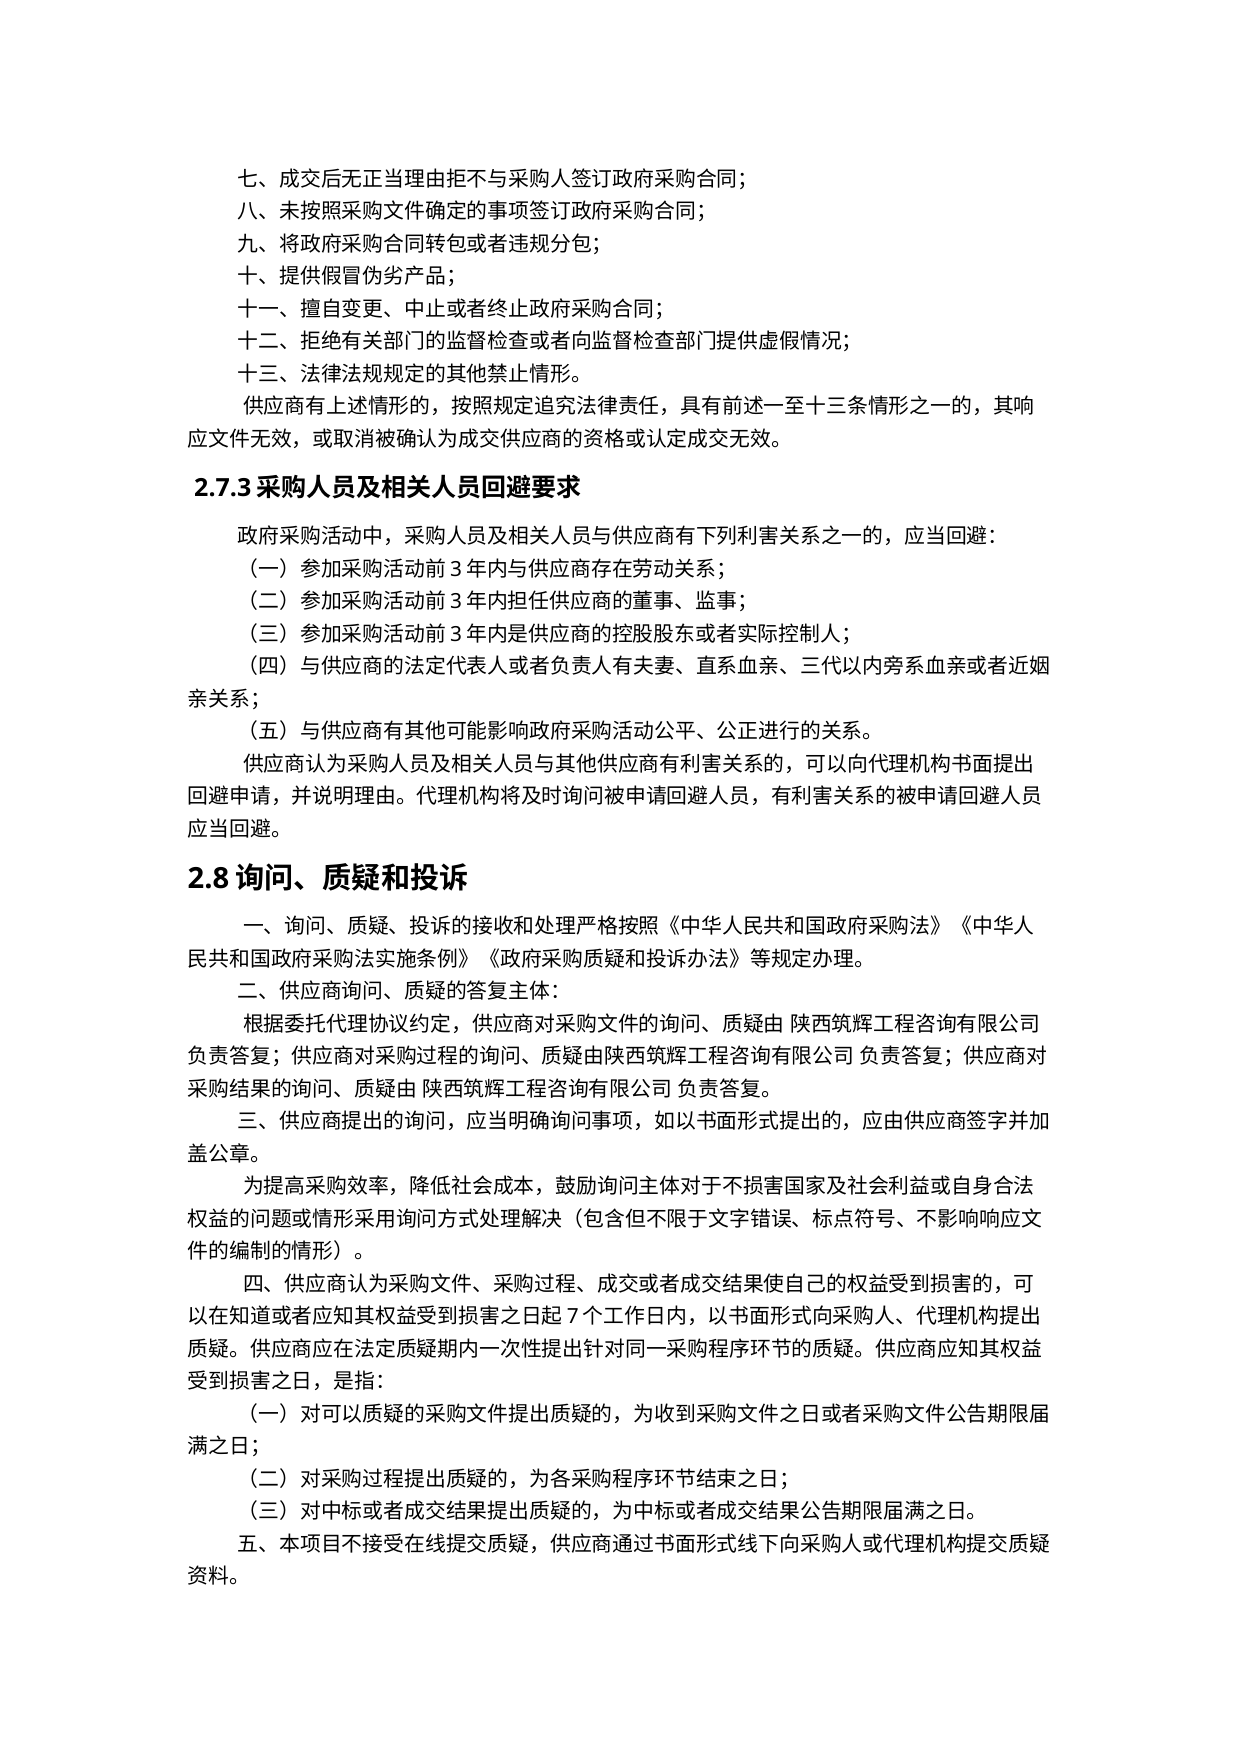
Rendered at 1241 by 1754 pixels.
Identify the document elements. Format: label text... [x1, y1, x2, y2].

text 一、询问、质疑、投诉的接收和处理严格按照《中华人民共和国政府采购法》《中华人民共和国政府采购法实施条例》《政府采购质疑和投诉办法》等规定办理。 [187, 909, 1053, 974]
text 三、供应商提出的询问，应当明确询问事项，如以书面形式提出的，应由供应商签字并加盖公章。 [187, 1104, 1053, 1169]
text 十、提供假冒伪劣产品； [187, 259, 1053, 292]
text （二）对采购过程提出质疑的，为各采购程序环节结束之日； [187, 1462, 1053, 1494]
text 二、供应商询问、质疑的答复主体： [187, 974, 1053, 1007]
text （三）参加采购活动前3年内是供应商的控股股东或者实际控制人； [187, 617, 1053, 649]
text 十三、法律法规规定的其他禁止情形。 [187, 357, 1053, 389]
text 供应商有上述情形的，按照规定追究法律责任，具有前述一至十三条情形之一的，其响应文件无效，或取消被确认为成交供应商的资格或认定成交无效。 [187, 389, 1053, 454]
text （一）对可以质疑的采购文件提出质疑的，为收到采购文件之日或者采购文件公告期限届满之日； [187, 1397, 1053, 1462]
text 七、成交后无正当理由拒不与采购人签订政府采购合同； [187, 162, 1053, 194]
text （四）与供应商的法定代表人或者负责人有夫妻、直系血亲、三代以内旁系血亲或者近姻亲关系； [187, 649, 1053, 714]
text 为提高采购效率，降低社会成本，鼓励询问主体对于不损害国家及社会利益或自身合法权益的问题或情形采用询问方式处理解决（包含但不限于文字错误、标点符号、不影响响应文件的编制的情形）。 [187, 1169, 1053, 1267]
text 供应商认为采购人员及相关人员与其他供应商有利害关系的，可以向代理机构书面提出回避申请，并说明理由。代理机构将及时询问被申请回避人员，有利害关系的被申请回避人员应当回避。 [187, 747, 1053, 844]
text （二）参加采购活动前3年内担任供应商的董事、监事； [187, 584, 1053, 617]
text 四、供应商认为采购文件、采购过程、成交或者成交结果使自己的权益受到损害的，可以在知道或者应知其权益受到损害之日起7个工作日内，以书面形式向采购人、代理机构提出质疑。供应商应在法定质疑期内一次性提出针对同一采购程序环节的质疑。供应商应知其权益受到损害之日，是指： [187, 1267, 1053, 1397]
text 政府采购活动中，采购人员及相关人员与供应商有下列利害关系之一的，应当回避： [187, 519, 1053, 552]
text （三）对中标或者成交结果提出质疑的，为中标或者成交结果公告期限届满之日。 [187, 1494, 1053, 1527]
text 九、将政府采购合同转包或者违规分包； [187, 227, 1053, 259]
text 五、本项目不接受在线提交质疑，供应商通过书面形式线下向采购人或代理机构提交质疑资料。 [187, 1527, 1053, 1592]
text （五）与供应商有其他可能影响政府采购活动公平、公正进行的关系。 [187, 714, 1053, 747]
text 2.7.3采购人员及相关人员回避要求 [187, 454, 1053, 519]
text 根据委托代理协议约定，供应商对采购文件的询问、质疑由 陕西筑辉工程咨询有限公司 负责答复；供应商对采购过程的询问、质疑由陕西筑辉工程咨询有限公司 负责答复；供应商对采购结果的询问、质疑由 陕西筑辉工程咨询有限公司 负责答复。 [187, 1007, 1053, 1104]
text 十一、擅自变更、中止或者终止政府采购合同； [187, 292, 1053, 324]
text （一）参加采购活动前3年内与供应商存在劳动关系； [187, 552, 1053, 584]
text 八、未按照采购文件确定的事项签订政府采购合同； [187, 194, 1053, 227]
text 十二、拒绝有关部门的监督检查或者向监督检查部门提供虚假情况； [187, 324, 1053, 357]
text 2.8询问、质疑和投诉 [187, 844, 1053, 909]
